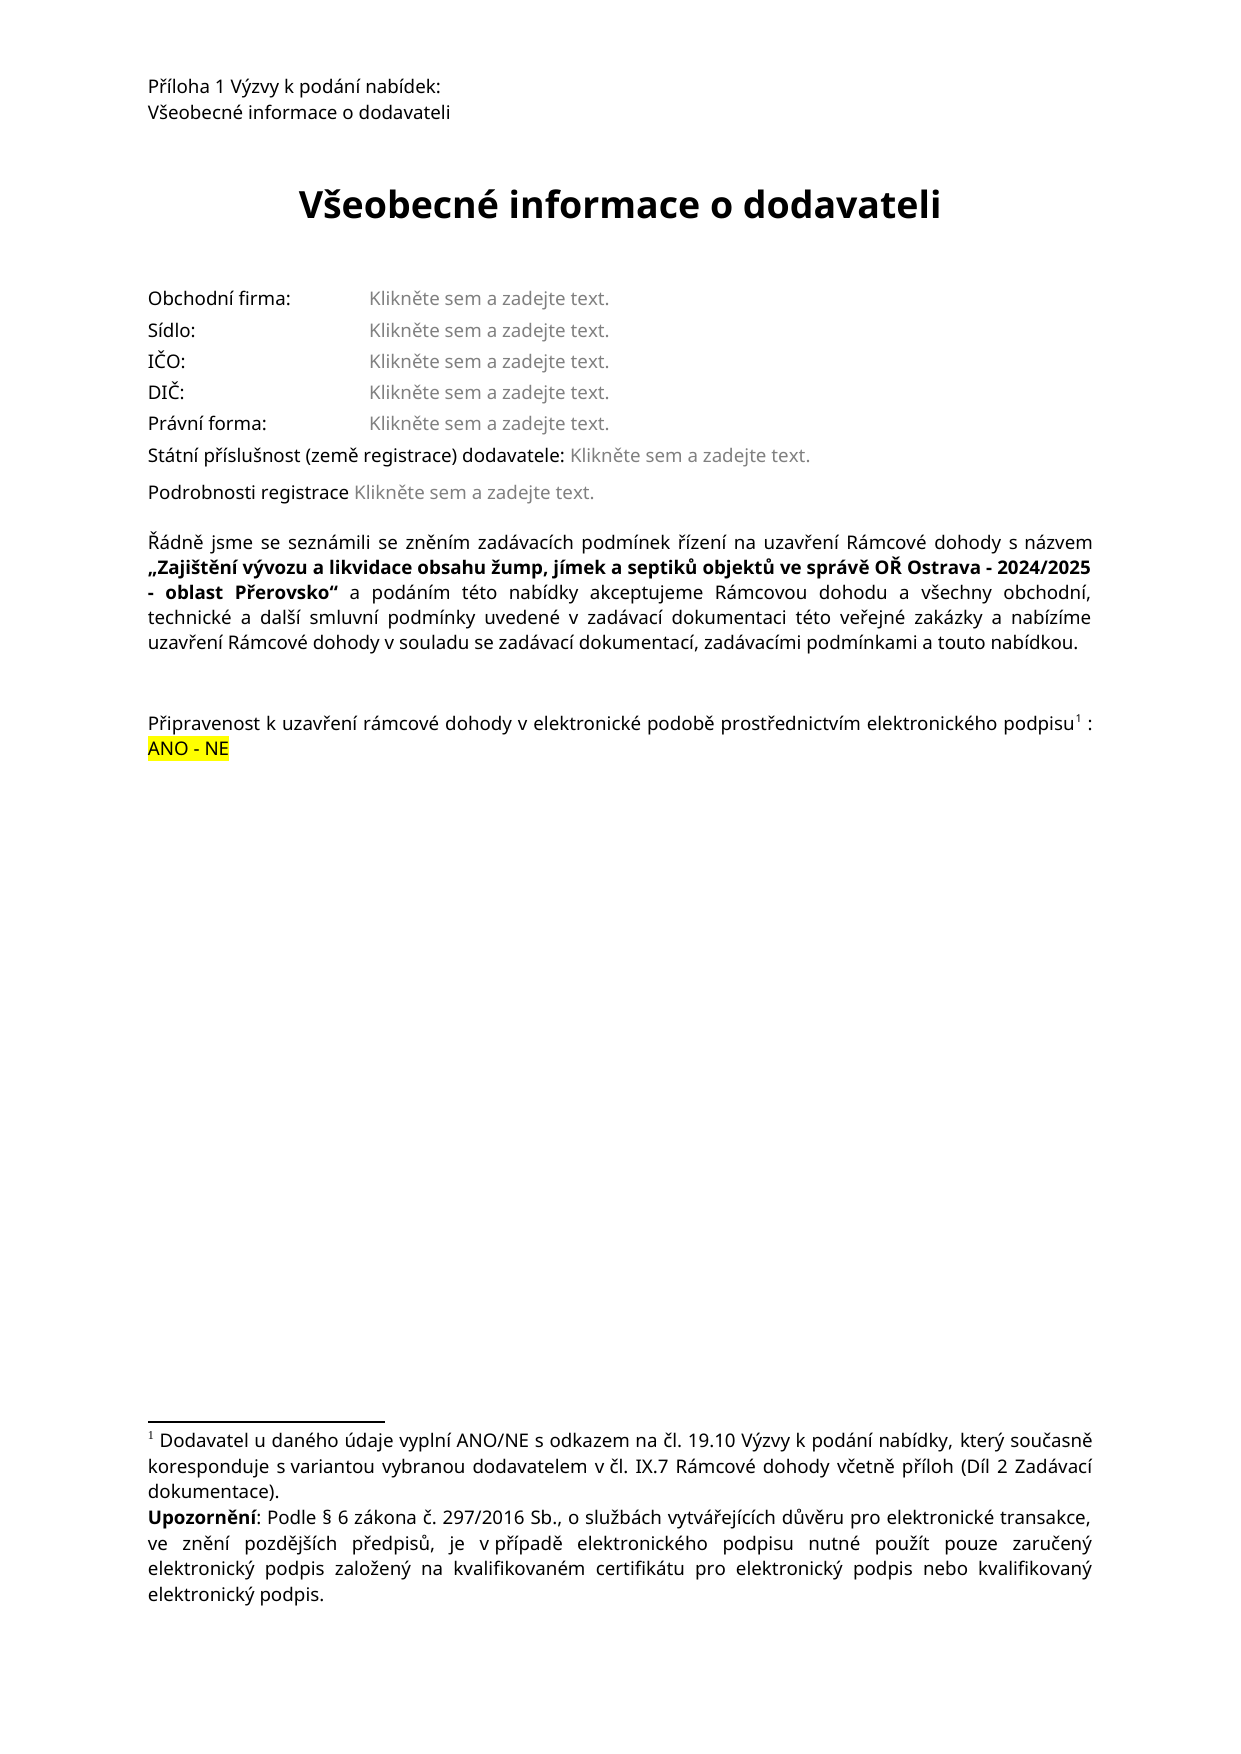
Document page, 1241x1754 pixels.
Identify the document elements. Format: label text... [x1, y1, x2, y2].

text Připravenost k uzavření rámcové dohody v elektronické podobě prostřednictvím elektronického podpisu1 : [148, 711, 1093, 761]
text Sídlo: [148, 317, 1093, 342]
text Řádně jsme se seznámili se zněním zadávacích podmínek řízení na uzavření Rámcové dohody s názvem „Zajištění vývozu a likvidace obsahu žump, jímek a septiků objektů ve správě OŘ Ostrava - 2024/2025 - oblast Přerovsko“ a podáním této nabídky akceptujeme Rámcovou dohodu a všechny obchodní, technické a další smluvní podmínky uvedené v zadávací dokumentaci této veřejné zakázky a nabízíme uzavření Rámcové dohody v souladu se zadávací dokumentací, zadávacími podmínkami a touto nabídkou. [148, 529, 1093, 654]
text Právní forma: [148, 411, 1093, 436]
title Všeobecné informace o dodavateli [148, 178, 1093, 229]
text DIČ: [148, 379, 1093, 404]
text Státní příslušnost (země registrace) dodavatele: [148, 442, 1093, 467]
text Podrobnosti registrace [148, 479, 1093, 504]
text IČO: [148, 348, 1093, 373]
text Obchodní firma: [148, 286, 1093, 311]
